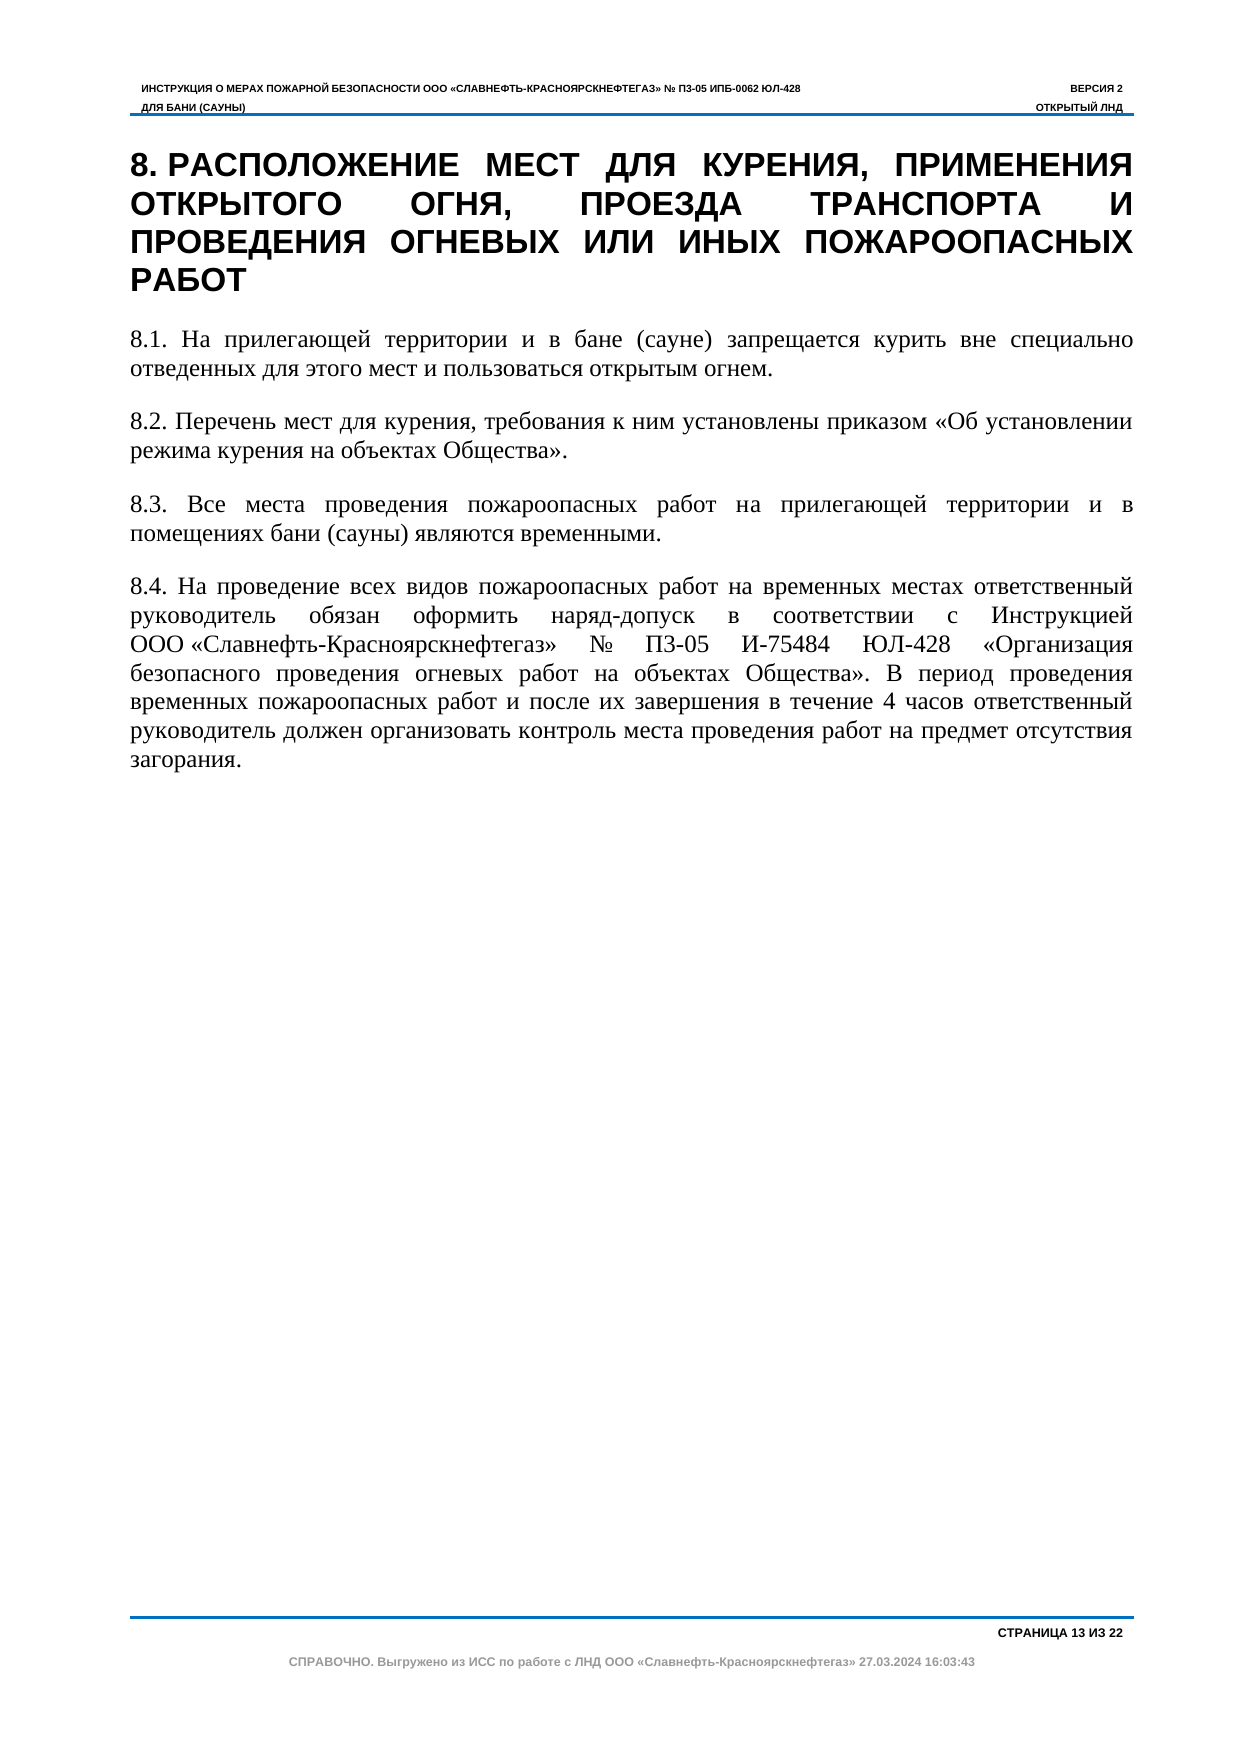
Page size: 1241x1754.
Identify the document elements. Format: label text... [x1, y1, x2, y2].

text 8.4. На проведение всех видов пожароопасных работ на временных местах ответственный руководитель обязан оформить наряд-допуск в соответствии с Инструкцией ООО «Славнефть-Красноярскнефтегаз» № П3-05 И-75484 ЮЛ-428 «Организация безопасного проведения огневых работ на объектах Общества». В период проведения временных пожароопасных работ и после их завершения в течение 4 часов ответственный руководитель должен организовать контроль места проведения работ на предмет отсутствия загорания. [130, 571, 1134, 773]
text 8.3. Все места проведения пожароопасных работ на прилегающей территории и в помещениях бани (сауны) являются временными. [130, 489, 1134, 546]
text 8.1. На прилегающей территории и в бане (сауне) запрещается курить вне специально отведенных для этого мест и пользоваться открытым огнем. [130, 324, 1134, 381]
subtitle 8. РАСПОЛОЖЕНИЕ МЕСТ ДЛЯ КУРЕНИЯ, ПРИМЕНЕНИЯ ОТКРЫТОГО ОГНЯ, ПРОЕЗДА ТРАНСПОРТА И ПРОВЕДЕНИЯ ОГНЕВЫХ ИЛИ ИНЫХ ПОЖАРООПАСНЫХ РАБОТ [130, 145, 1134, 299]
text 8.2. Перечень мест для курения, требования к ним установлены приказом «Об установлении режима курения на объектах Общества». [130, 406, 1134, 464]
